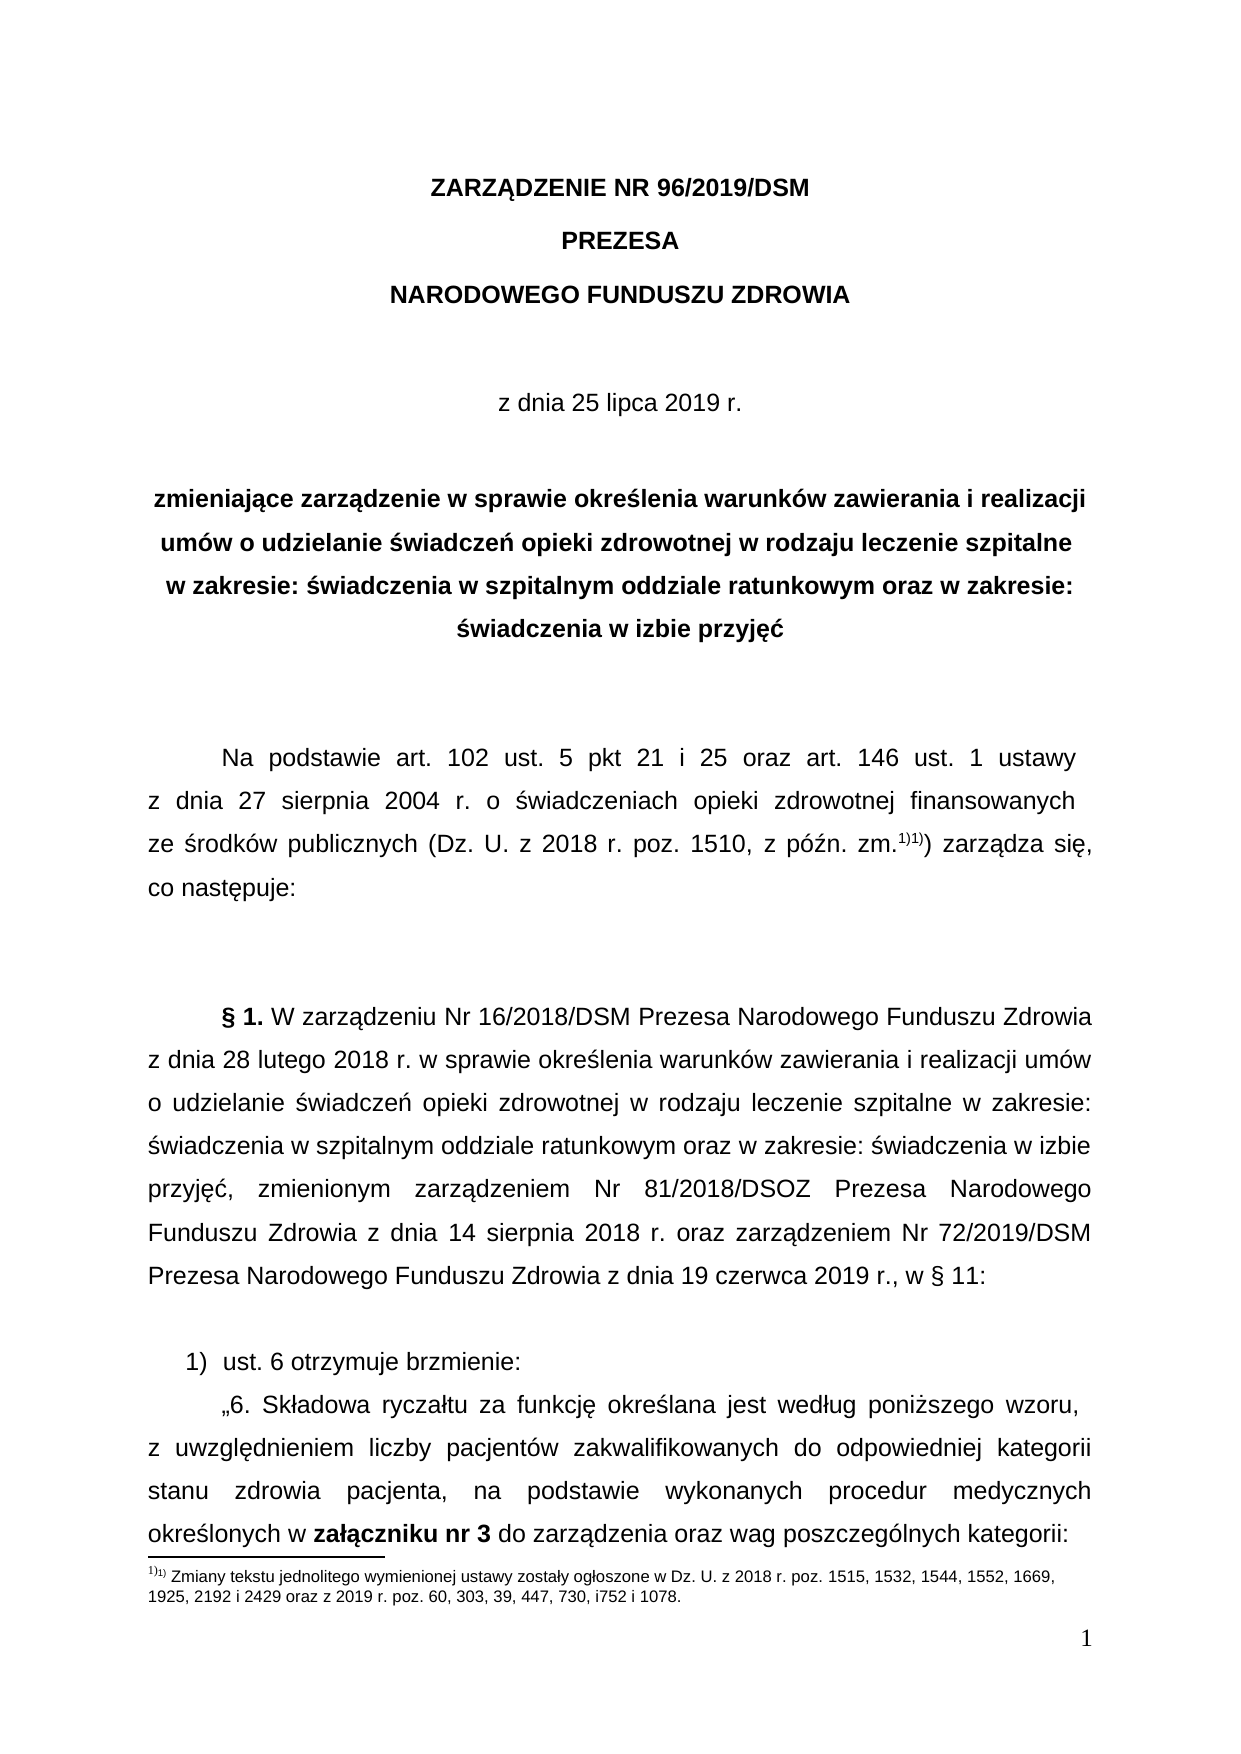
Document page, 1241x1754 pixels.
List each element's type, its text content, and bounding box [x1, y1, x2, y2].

text ZARZĄDZENIE NR 96/2019/DSM [148, 173, 1093, 201]
list ust. 6 otrzymuje brzmienie: [185, 1347, 1093, 1376]
text Na podstawie art. 102 ust. 5 pkt 21 i 25 oraz art. 146 ust. 1 ustawy z dnia 27 sierpnia 2004 r. o świadczeniach opieki zdrowotnej finansowanych ze środków publicznych (Dz. U. z 2018 r. poz. 1510, z późn. zm.1)) zarządza się, co następuje: [148, 743, 1093, 901]
text § 1. W zarządzeniu Nr 16/2018/DSM Prezesa Narodowego Funduszu Zdrowia z dnia 28 lutego 2018 r. w sprawie określenia warunków zawierania i realizacji umów o udzielanie świadczeń opieki zdrowotnej w rodzaju leczenie szpitalne w zakresie: świadczenia w szpitalnym oddziale ratunkowym oraz w zakresie: świadczenia w izbie przyjęć, zmienionym zarządzeniem Nr 81/2018/DSOZ Prezesa Narodowego Funduszu Zdrowia z dnia 14 sierpnia 2018 r. oraz zarządzeniem Nr 72/2019/DSM Prezesa Narodowego Funduszu Zdrowia z dnia 19 czerwca 2019 r., w § 11: [148, 1002, 1093, 1289]
text „6. Składowa ryczałtu za funkcję określana jest według poniższego wzoru, z uwzględnieniem liczby pacjentów zakwalifikowanych do odpowiedniej kategorii stanu zdrowia pacjenta, na podstawie wykonanych procedur medycznych określonych w załączniku nr 3 do zarządzenia oraz wag poszczególnych kategorii: [148, 1390, 1093, 1548]
text PREZESA [148, 226, 1093, 255]
text NARODOWEGO FUNDUSZU ZDROWIA [148, 280, 1093, 309]
text z dnia 25 lipca 2019 r. [148, 388, 1093, 416]
text zmieniające zarządzenie w sprawie określenia warunków zawierania i realizacji umów o udzielanie świadczeń opieki zdrowotnej w rodzaju leczenie szpitalne w zakresie: świadczenia w szpitalnym oddziale ratunkowym oraz w zakresie: świadczenia w izbie przyjęć [148, 484, 1093, 643]
